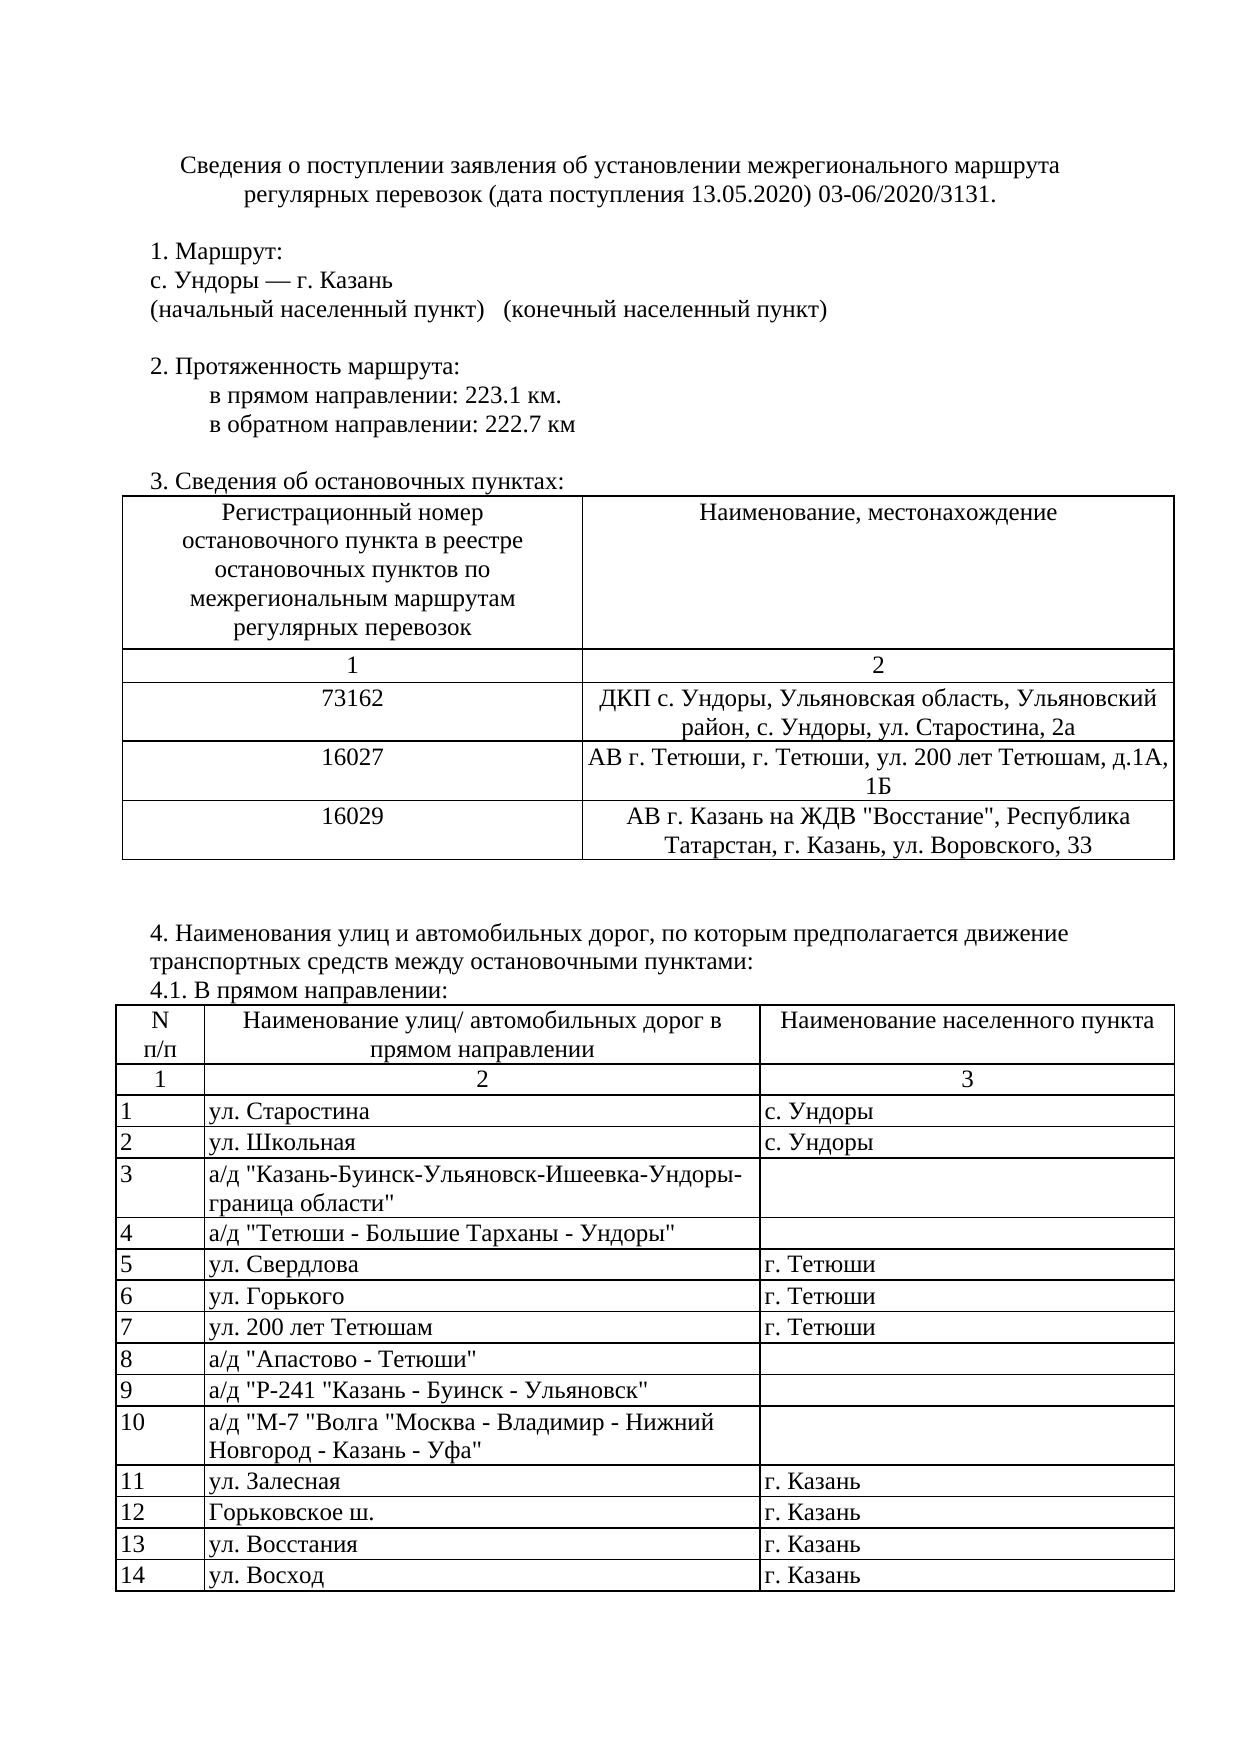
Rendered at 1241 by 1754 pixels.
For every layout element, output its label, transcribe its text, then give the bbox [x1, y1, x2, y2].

table_cell 5 [117, 1250, 204, 1279]
table_cell ул. Свердлова [205, 1250, 759, 1279]
table_cell [761, 1375, 1174, 1405]
table_cell ул. Школьная [205, 1127, 759, 1157]
table_cell ул. Горького [205, 1281, 759, 1311]
table_cell 9 [117, 1375, 204, 1405]
text с. Ундоры — г. Казань [150, 265, 1090, 294]
table_cell 10 [117, 1407, 204, 1464]
table_cell 2 [205, 1065, 759, 1094]
table_header Наименование улиц/ автомобильных дорог в прямом направлении [205, 1006, 759, 1063]
table_cell 8 [117, 1344, 204, 1374]
table_cell 12 [117, 1497, 204, 1527]
table_header Наименование, местонахождение [583, 497, 1173, 648]
table_cell АВ г. Тетюши, г. Тетюши, ул. 200 лет Тетюшам, д.1А, 1Б [583, 742, 1173, 799]
table_cell г. Тетюши [761, 1281, 1174, 1311]
table_cell 2 [117, 1127, 204, 1157]
table_cell Горьковское ш. [205, 1497, 759, 1527]
table_cell г. Казань [761, 1466, 1174, 1496]
table_cell [761, 1407, 1174, 1464]
table_cell 73162 [123, 683, 582, 740]
table_cell 16027 [123, 742, 582, 799]
table_cell г. Казань [761, 1560, 1174, 1590]
table_cell ДКП с. Ундоры, Ульяновская область, Ульяновский район, с. Ундоры, ул. Старостина, 2а [583, 683, 1173, 740]
text 1. Маршрут: [150, 236, 1090, 265]
table_cell с. Ундоры [761, 1096, 1174, 1126]
text 4.1. В прямом направлении: [150, 975, 1090, 1004]
table_cell а/д "Казань-Буинск-Ульяновск-Ишеевка-Ундоры-граница области" [205, 1159, 759, 1216]
table_cell 2 [583, 650, 1173, 681]
table_cell 11 [117, 1466, 204, 1496]
table_header N п/п [117, 1006, 204, 1063]
table_cell ул. Старостина [205, 1096, 759, 1126]
text 4. Наименования улиц и автомобильных дорог, по которым предполагается движение транспортных средств между остановочными пунктами: [150, 918, 1090, 975]
table_header Наименование населенного пункта [761, 1006, 1174, 1063]
table_cell а/д "Тетюши - Большие Тарханы - Ундоры" [205, 1218, 759, 1248]
table_cell ул. Восход [205, 1560, 759, 1590]
table_cell 3 [761, 1065, 1174, 1094]
table_cell г. Тетюши [761, 1312, 1174, 1342]
table_cell а/д "Апастово - Тетюши" [205, 1344, 759, 1374]
table_header Регистрационный номер остановочного пункта в реестре остановочных пунктов по межрегиональным маршрутам регулярных перевозок [123, 497, 582, 648]
table_cell г. Тетюши [761, 1250, 1174, 1279]
text в обратном направлении: 222.7 км [150, 409, 1090, 437]
table_cell а/д "М-7 "Волга "Москва - Владимир - Нижний Новгород - Казань - Уфа" [205, 1407, 759, 1464]
text (начальный населенный пункт) (конечный населенный пункт) [150, 294, 1090, 322]
table_cell 1 [117, 1065, 204, 1094]
table_cell г. Казань [761, 1529, 1174, 1558]
table_cell ул. 200 лет Тетюшам [205, 1312, 759, 1342]
table_cell [761, 1344, 1174, 1374]
table_cell [761, 1159, 1174, 1216]
table_cell 7 [117, 1312, 204, 1342]
table_cell с. Ундоры [761, 1127, 1174, 1157]
table_cell а/д "Р-241 "Казань - Буинск - Ульяновск" [205, 1375, 759, 1405]
table_cell 6 [117, 1281, 204, 1311]
text в прямом направлении: 223.1 км. [150, 380, 1090, 409]
text Сведения о поступлении заявления об установлении межрегионального маршрута регулярных перевозок (дата поступления 13.05.2020) 03-06/2020/3131. [150, 150, 1090, 207]
table_cell 1 [123, 650, 582, 681]
table_cell АВ г. Казань на ЖДВ "Восстание", Республика Татарстан, г. Казань, ул. Воровского, 33 [583, 801, 1173, 858]
table_cell г. Казань [761, 1497, 1174, 1527]
table_cell [761, 1218, 1174, 1248]
text 2. Протяженность маршрута: [150, 351, 1090, 380]
table_cell 1 [117, 1096, 204, 1126]
table_cell 13 [117, 1529, 204, 1558]
table_cell 4 [117, 1218, 204, 1248]
table_cell 16029 [123, 801, 582, 858]
text 3. Сведения об остановочных пунктах: [150, 466, 1090, 495]
table_cell ул. Восстания [205, 1529, 759, 1558]
table_cell ул. Залесная [205, 1466, 759, 1496]
table_cell 3 [117, 1159, 204, 1216]
table_cell 14 [117, 1560, 204, 1590]
